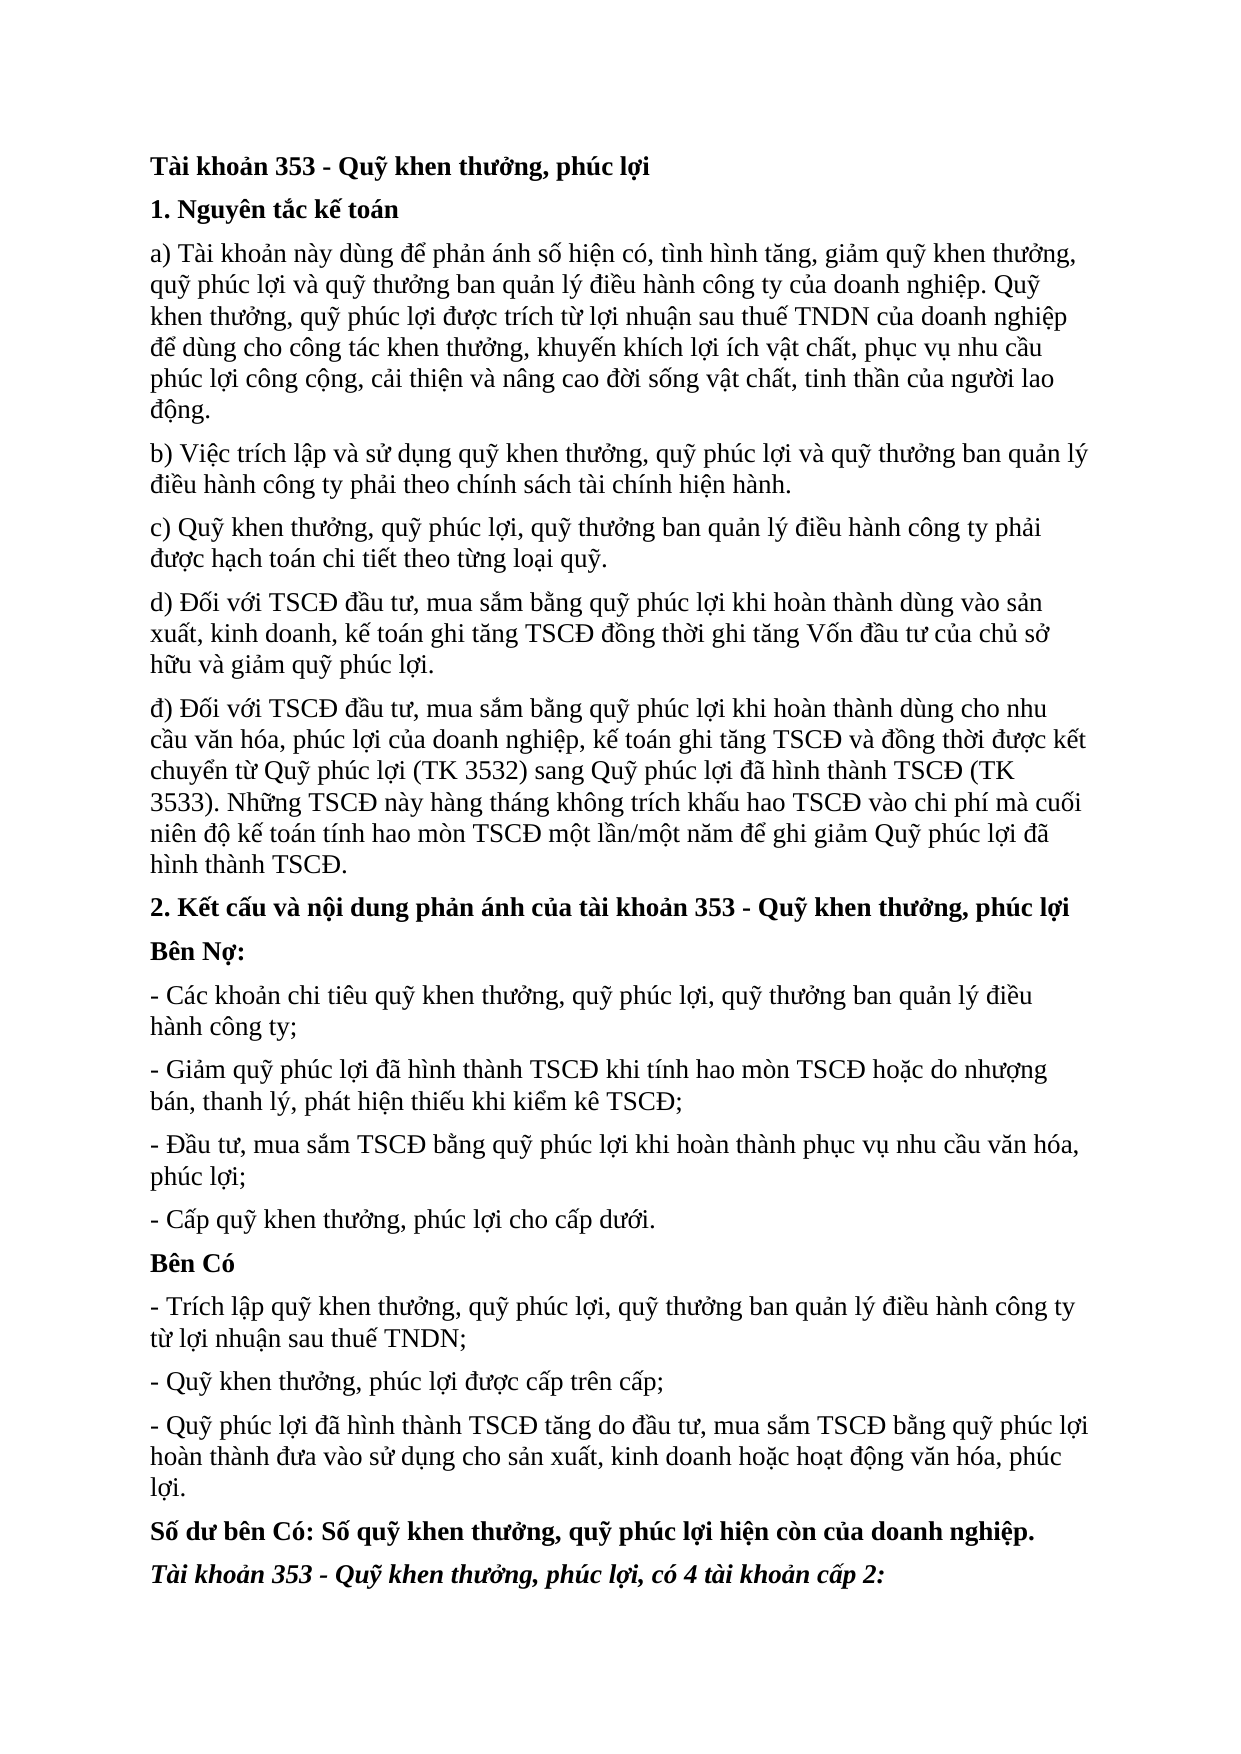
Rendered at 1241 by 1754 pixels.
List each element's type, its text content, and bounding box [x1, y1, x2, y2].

text - Các khoản chi tiêu quỹ khen thưởng, quỹ phúc lợi, quỹ thưởng ban quản lý điều hành công ty; [150, 979, 1090, 1041]
text đ) Đối với TSCĐ đầu tư, mua sắm bằng quỹ phúc lợi khi hoàn thành dùng cho nhu cầu văn hóa, phúc lợi của doanh nghiệp, kế toán ghi tăng TSCĐ và đồng thời được kết chuyển từ Quỹ phúc lợi (TK 3532) sang Quỹ phúc lợi đã hình thành TSCĐ (TK 3533). Những TSCĐ này hàng tháng không trích khấu hao TSCĐ vào chi phí mà cuối niên độ kế toán tính hao mòn TSCĐ một lần/một năm để ghi giảm Quỹ phúc lợi đã hình thành TSCĐ. [150, 692, 1090, 879]
text - Cấp quỹ khen thưởng, phúc lợi cho cấp dưới. [150, 1203, 1090, 1234]
text d) Đối với TSCĐ đầu tư, mua sắm bằng quỹ phúc lợi khi hoàn thành dùng vào sản xuất, kinh doanh, kế toán ghi tăng TSCĐ đồng thời ghi tăng Vốn đầu tư của chủ sở hữu và giảm quỹ phúc lợi. [150, 586, 1090, 680]
text Bên Có [150, 1247, 1090, 1278]
text - Đầu tư, mua sắm TSCĐ bằng quỹ phúc lợi khi hoàn thành phục vụ nhu cầu văn hóa, phúc lợi; [150, 1128, 1090, 1191]
text c) Quỹ khen thưởng, quỹ phúc lợi, quỹ thưởng ban quản lý điều hành công ty phải được hạch toán chi tiết theo từng loại quỹ. [150, 511, 1090, 574]
text - Quỹ phúc lợi đã hình thành TSCĐ tăng do đầu tư, mua sắm TSCĐ bằng quỹ phúc lợi hoàn thành đưa vào sử dụng cho sản xuất, kinh doanh hoặc hoạt động văn hóa, phúc lợi. [150, 1409, 1090, 1502]
text Tài khoản 353 - Quỹ khen thưởng, phúc lợi [150, 150, 1090, 181]
text Bên Nợ: [150, 935, 1090, 966]
text - Trích lập quỹ khen thưởng, quỹ phúc lợi, quỹ thưởng ban quản lý điều hành công ty từ lợi nhuận sau thuế TNDN; [150, 1291, 1090, 1353]
text 2. Kết cấu và nội dung phản ánh của tài khoản 353 - Quỹ khen thưởng, phúc lợi [150, 892, 1090, 923]
text b) Việc trích lập và sử dụng quỹ khen thưởng, quỹ phúc lợi và quỹ thưởng ban quản lý điều hành công ty phải theo chính sách tài chính hiện hành. [150, 437, 1090, 499]
text - Quỹ khen thưởng, phúc lợi được cấp trên cấp; [150, 1365, 1090, 1396]
text a) Tài khoản này dùng để phản ánh số hiện có, tình hình tăng, giảm quỹ khen thưởng, quỹ phúc lợi và quỹ thưởng ban quản lý điều hành công ty của doanh nghiệp. Quỹ khen thưởng, quỹ phúc lợi được trích từ lợi nhuận sau thuế TNDN của doanh nghiệp để dùng cho công tác khen thưởng, khuyến khích lợi ích vật chất, phục vụ nhu cầu phúc lợi công cộng, cải thiện và nâng cao đời sống vật chất, tinh thần của người lao động. [150, 237, 1090, 424]
text - Giảm quỹ phúc lợi đã hình thành TSCĐ khi tính hao mòn TSCĐ hoặc do nhượng bán, thanh lý, phát hiện thiếu khi kiểm kê TSCĐ; [150, 1054, 1090, 1116]
text 1. Nguyên tắc kế toán [150, 194, 1090, 225]
text Tài khoản 353 - Quỹ khen thưởng, phúc lợi, có 4 tài khoản cấp 2: [150, 1558, 1090, 1590]
text Số dư bên Có: Số quỹ khen thưởng, quỹ phúc lợi hiện còn của doanh nghiệp. [150, 1515, 1090, 1546]
